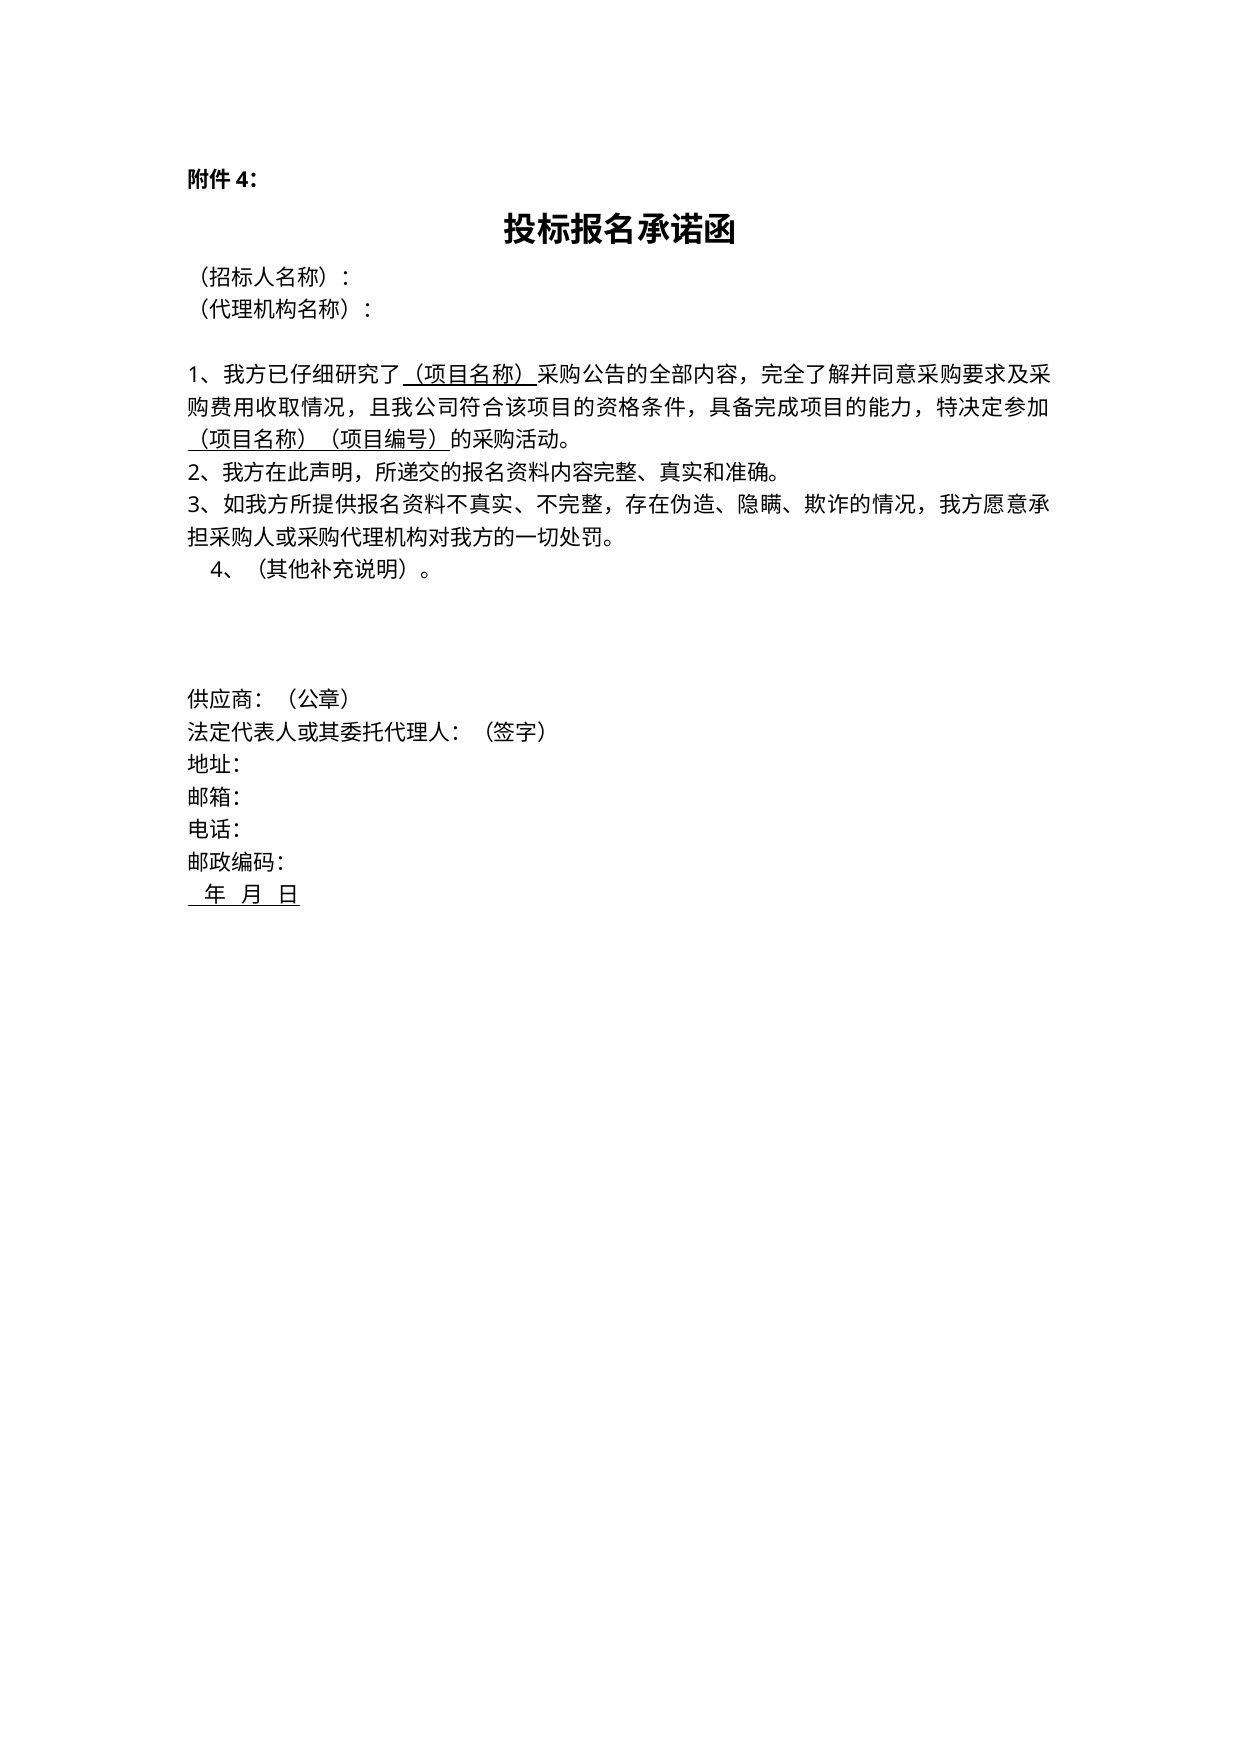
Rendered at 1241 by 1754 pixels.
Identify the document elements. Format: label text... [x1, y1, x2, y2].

text 供应商：（公章） [187, 682, 1053, 714]
text 地址： [187, 747, 1053, 779]
text 年 月 日 [187, 877, 1053, 909]
text 法定代表人或其委托代理人：（签字） [187, 714, 1053, 747]
text 3、如我方所提供报名资料不真实、不完整，存在伪造、隐瞒、欺诈的情况，我方愿意承担采购人或采购代理机构对我方的一切处罚。 [187, 487, 1053, 552]
text 电话： [187, 812, 1053, 844]
text （招标人名称）： [187, 259, 1053, 292]
text 4、（其他补充说明）。 [187, 552, 1053, 584]
text 附件4： [187, 162, 1053, 194]
text 投标报名承诺函 [187, 194, 1053, 259]
text （代理机构名称）： [187, 292, 1053, 324]
text 邮箱： [187, 779, 1053, 812]
text 1、我方已仔细研究了（项目名称）采购公告的全部内容，完全了解并同意采购要求及采购费用收取情况，且我公司符合该项目的资格条件，具备完成项目的能力，特决定参加（项目名称）（项目编号）的采购活动。 [187, 357, 1053, 454]
text 邮政编码： [187, 844, 1053, 877]
text 2、我方在此声明，所递交的报名资料内容完整、真实和准确。 [187, 454, 1053, 487]
